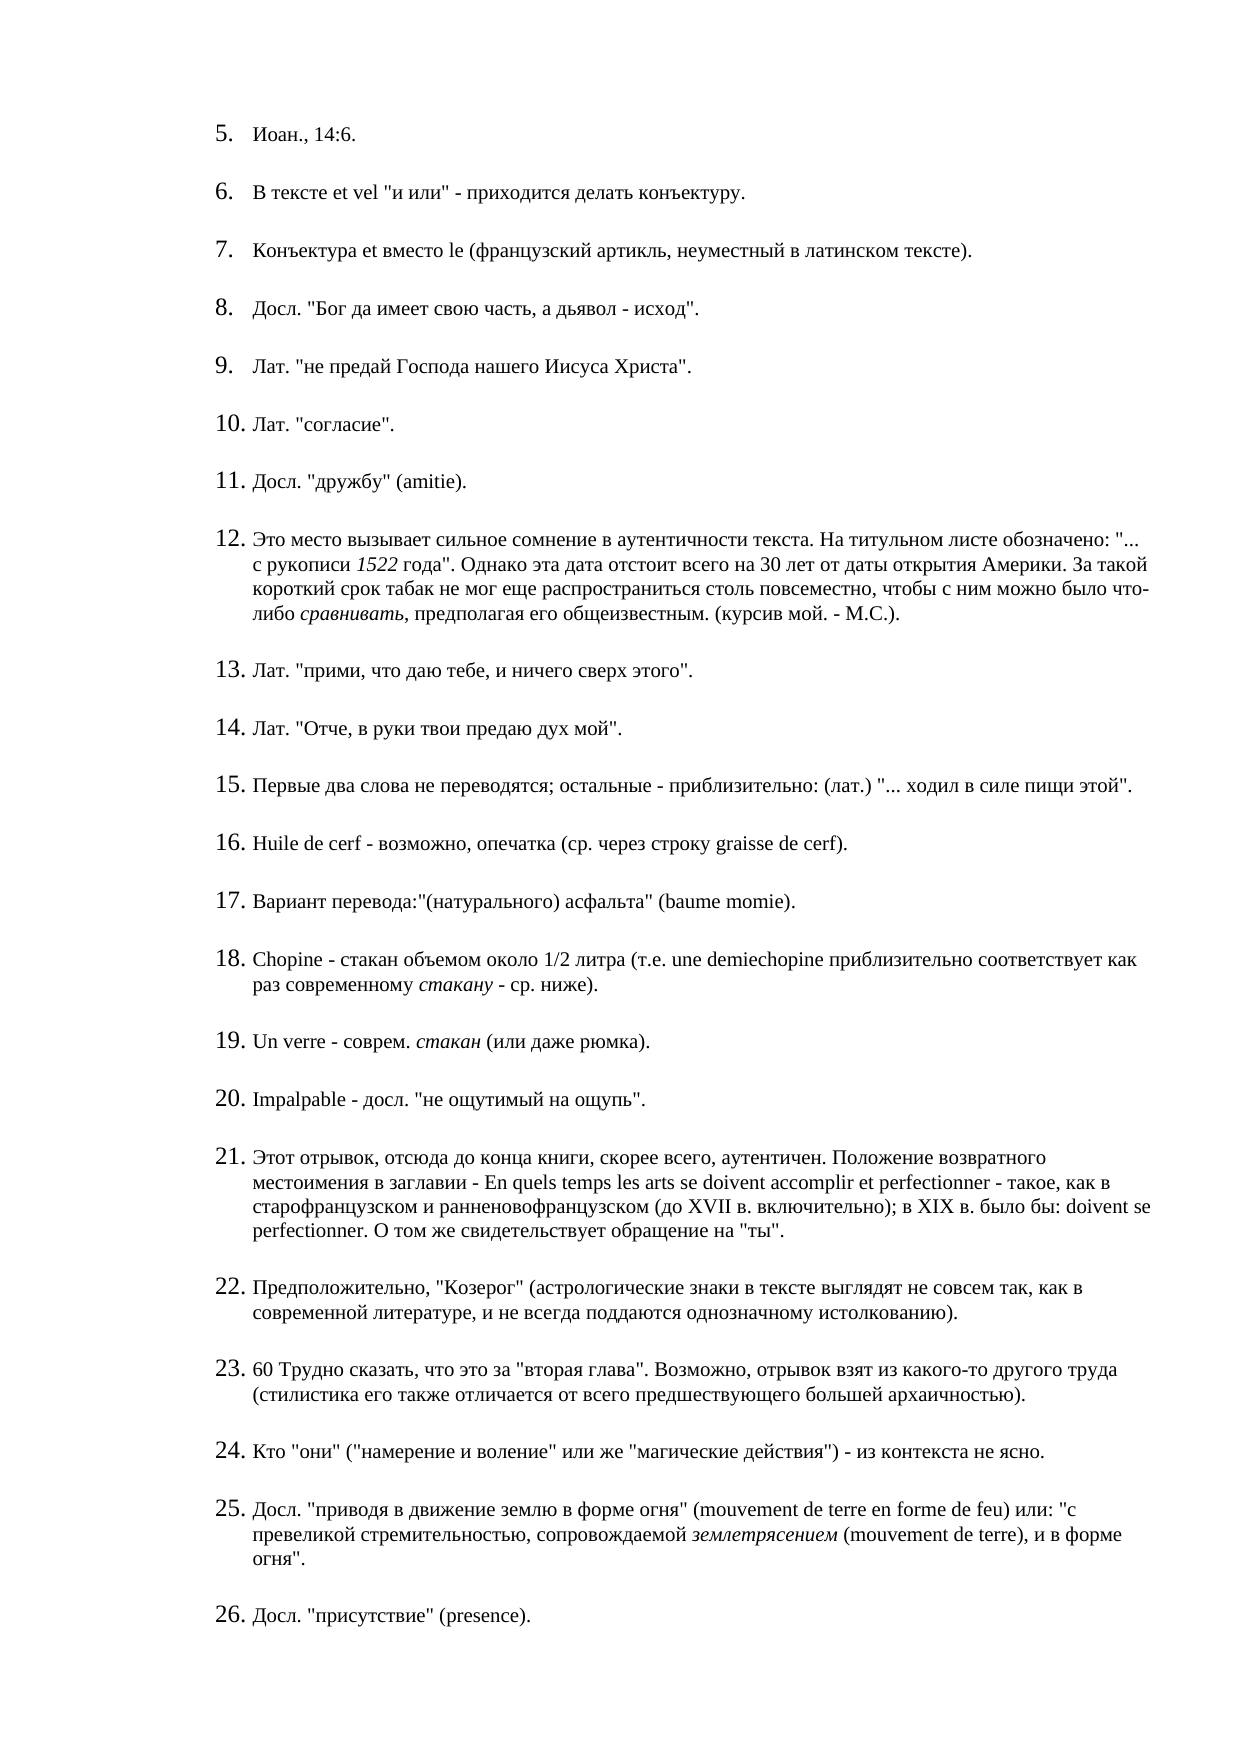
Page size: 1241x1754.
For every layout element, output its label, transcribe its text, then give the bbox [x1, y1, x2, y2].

list Лат. "прими, что даю тебе, и ничего сверх этого". [215, 654, 1152, 682]
list Досл. "дружбу" (amitie). [215, 466, 1152, 494]
list Chopine - стакан объемом около 1/2 литра (т.е. une demiechopine приблизительно соответствует как раз современному стакану - ср. ниже). [215, 943, 1152, 996]
list Это место вызывает сильное сомнение в аутентичности текста. На титульном листе обозначено: "... с рукописи 1522 года". Однако эта дата отстоит всего на 30 лет от даты открытия Америки. За такой короткий срок табак не мог еще распространиться столь повсеместно, чтобы с ним можно было что-либо сравнивать, предполагая его общеизвестным. (курсив мой. - М.С.). [215, 523, 1152, 624]
list Лат. "не предай Господа нашего Иисуса Христа". [215, 350, 1152, 378]
list Лат. "согласие". [215, 408, 1152, 436]
list Huile de cerf - возможно, опечатка (ср. через строку graisse de cerf). [215, 827, 1152, 856]
list Этот отрывок, отсюда до конца книги, скорее всего, аутентичен. Положение возвратного местоимения в заглавии - En quels temps les arts se doivent accomplir et perfectionner - такое, как в старофранцузском и ранненовофранцузском (до XVII в. включительно); в XIX в. было бы: doivent se perfectionner. О том же свидетельствует обращение на "ты". [215, 1141, 1152, 1242]
list Досл. "присутствие" (presence). [215, 1599, 1152, 1628]
list 60 Трудно сказать, что это за "вторая глава". Возможно, отрывок взят из какого-то другого труда (стилистика его также отличается от всего предшествующего большей архаичностью). [215, 1353, 1152, 1406]
list Вариант перевода:"(натурального) асфальта" (baume momie). [215, 885, 1152, 914]
list Impalpable - доcл. "не ощутимый на ощупь". [215, 1083, 1152, 1112]
list Иоан., 14:6. [215, 118, 1152, 147]
list Конъектура et вместо lе (французский артикль, неуместный в латинском тексте). [215, 234, 1152, 263]
list Досл. "приводя в движение землю в форме огня" (mouvement de terre en forme de feu) или: "с превеликой стремительностью, сопровождаемой землетрясением (mouvement de terre), и в форме огня". [215, 1493, 1152, 1570]
list Первые два слова не переводятся; остальные - приблизительно: (лат.) "... ходил в силе пищи этой". [215, 769, 1152, 798]
list Лат. "Отче, в руки твои предаю дух мой". [215, 712, 1152, 740]
list Кто "они" ("намерение и воление" или же "магические действия") - из контекста не ясно. [215, 1435, 1152, 1464]
list Досл. "Бог да имеет свою часть, а дьявол - исход". [215, 292, 1152, 321]
list Предположительно, "Козерог" (астрологические знаки в тексте выглядят не совсем так, как в современной литературе, и не всегда поддаются однозначному истолкованию). [215, 1271, 1152, 1324]
list Un verre - соврем. стакан (или даже рюмка). [215, 1025, 1152, 1054]
list В тексте et vel "и или" - приходится делать конъектуру. [215, 176, 1152, 205]
